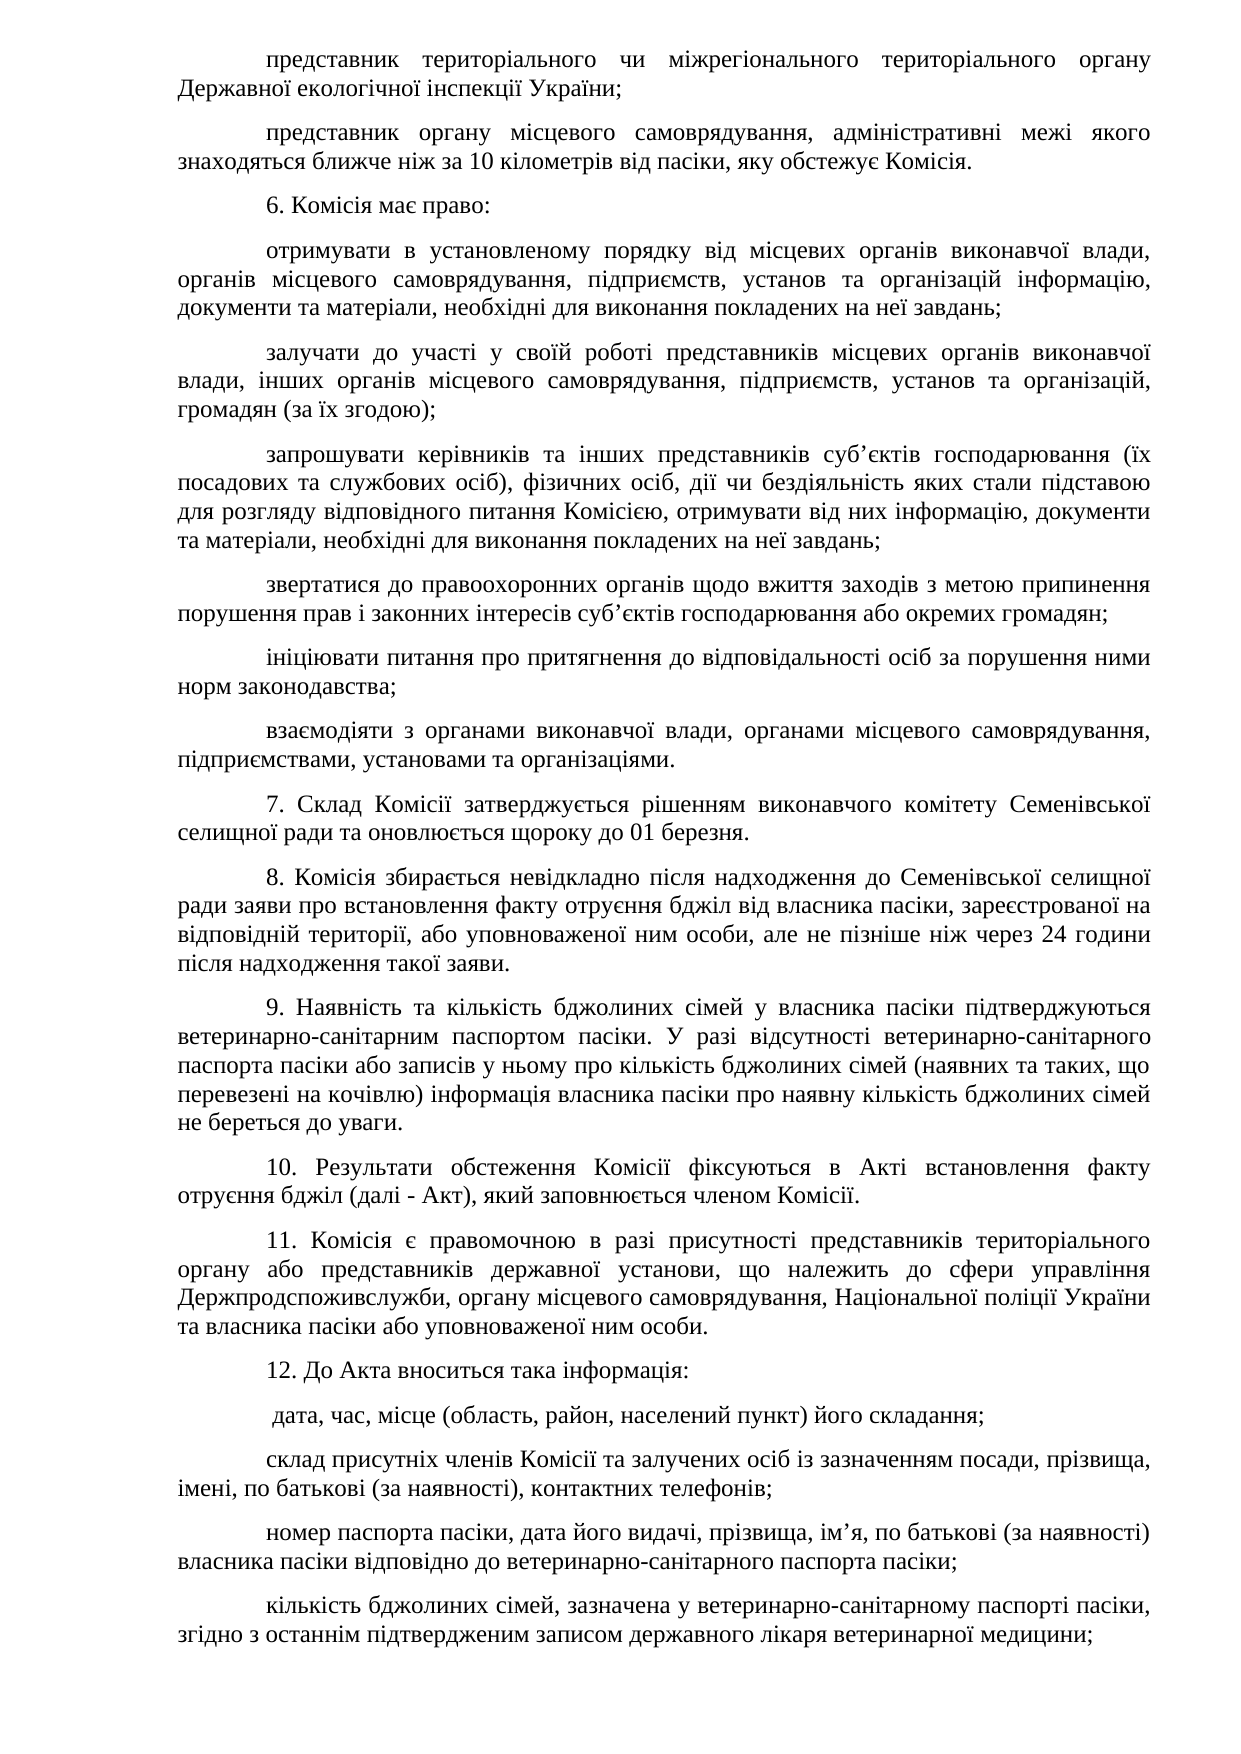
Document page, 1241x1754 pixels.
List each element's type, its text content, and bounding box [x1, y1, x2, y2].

text кількість бджолиних сімей, зазначена у ветеринарно-санітарному паспорті пасіки, згідно з останнім підтвердженим записом державного лікаря ветеринарної медицини; [177, 1591, 1152, 1648]
text отримувати в установленому порядку від місцевих органів виконавчої влади, органів місцевого самоврядування, підприємств, установ та організацій інформацію, документи та матеріали, необхідні для виконання покладених на неї завдань; [177, 235, 1152, 321]
text представник органу місцевого самоврядування, адміністративні межі якого знаходяться ближче ніж за 10 кілометрів від пасіки, яку обстежує Комісія. [177, 117, 1152, 175]
text запрошувати керівників та інших представників суб’єктів господарювання (їх посадових та службових осіб), фізичних осіб, дії чи бездіяльність яких стали підставою для розгляду відповідного питання Комісією, отримувати від них інформацію, документи та матеріали, необхідні для виконання покладених на неї завдань; [177, 439, 1152, 554]
text 12. До Акта вноситься така інформація: [177, 1356, 1152, 1384]
text 10. Результати обстеження Комісії фіксуються в Акті встановлення факту отруєння бджіл (далі - Акт), який заповнюється членом Комісії. [177, 1152, 1152, 1209]
text представник територіального чи міжрегіонального територіального органу Державної екологічної інспекції України; [177, 44, 1152, 102]
text склад присутніх членів Комісії та залучених осіб із зазначенням посади, прізвища, імені, по батькові (за наявності), контактних телефонів; [177, 1444, 1152, 1502]
text взаємодіяти з органами виконавчої влади, органами місцевого самоврядування, підприємствами, установами та організаціями. [177, 716, 1152, 773]
text 6. Комісія має право: [177, 191, 1152, 219]
text ініціювати питання про притягнення до відповідальності осіб за порушення ними норм законодавства; [177, 642, 1152, 700]
text звертатися до правоохоронних органів щодо вжиття заходів з метою припинення порушення прав і законних інтересів суб’єктів господарювання або окремих громадян; [177, 569, 1152, 627]
text 9. Наявність та кількість бджолиних сімей у власника пасіки підтверджуються ветеринарно-санітарним паспортом пасіки. У разі відсутності ветеринарно-санітарного паспорта пасіки або записів у ньому про кількість бджолиних сімей (наявних та таких, що перевезені на кочівлю) інформація власника пасіки про наявну кількість бджолиних сімей не береться до уваги. [177, 992, 1152, 1136]
text залучати до участі у своїй роботі представників місцевих органів виконавчої влади, інших органів місцевого самоврядування, підприємств, установ та організацій, громадян (за їх згодою); [177, 337, 1152, 423]
text дата, час, місце (область, район, населений пункт) його складання; [177, 1400, 1152, 1429]
text номер паспорта пасіки, дата його видачі, прізвища, ім’я, по батькові (за наявності) власника пасіки відповідно до ветеринарно-санітарного паспорта пасіки; [177, 1517, 1152, 1575]
text 8. Комісія збирається невідкладно після надходження до Семенівської селищної ради заяви про встановлення факту отруєння бджіл від власника пасіки, зареєстрованої на відповідній території, або уповноваженої ним особи, але не пізніше ніж через 24 години після надходження такої заяви. [177, 862, 1152, 977]
text 11. Комісія є правомочною в разі присутності представників територіального органу або представників державної установи, що належить до сфери управління Держпродспоживслужби, органу місцевого самоврядування, Національної поліції України та власника пасіки або уповноваженої ним особи. [177, 1225, 1152, 1340]
text 7. Склад Комісії затверджується рішенням виконавчого комітету Семенівської селищної ради та оновлюється щороку до 01 березня. [177, 789, 1152, 846]
